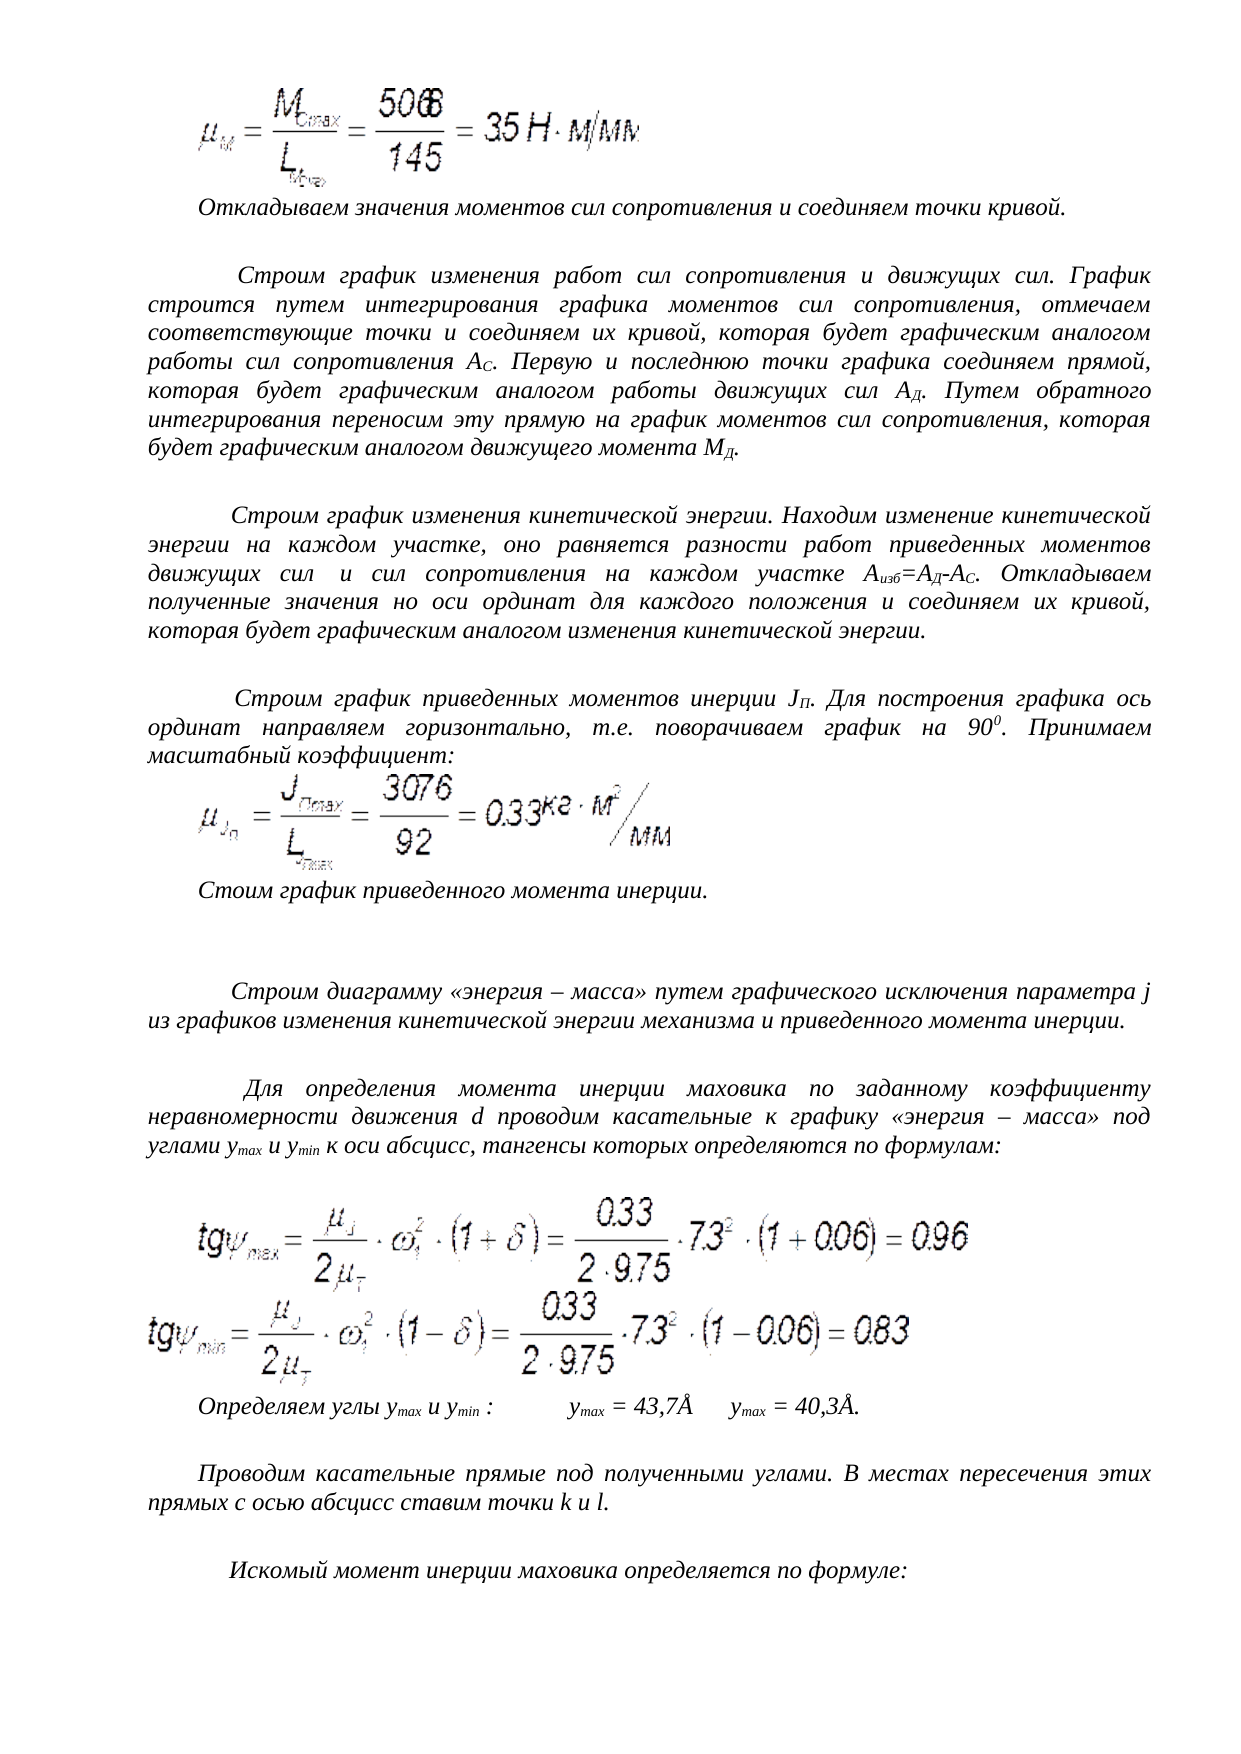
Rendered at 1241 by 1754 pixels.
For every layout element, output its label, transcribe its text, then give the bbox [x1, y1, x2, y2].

picture [147, 1197, 968, 1386]
picture [197, 774, 670, 870]
picture [197, 88, 639, 187]
text Строим график изменения работ сил сопротивления и движущих сил. График строится путем интегрирования графика моментов сил сопротивления, отмечаем соответствующие точки и соединяем их кривой, которая будет графическим аналогом работы сил сопротивления АС. Первую и последнюю точки графика соединяем прямой, которая будет графическим аналогом работы движущих сил АД. Путем обратного интегрирования переносим эту прямую на график моментов сил сопротивления, которая будет графическим аналогом движущего момента МД. [148, 260, 1152, 461]
text Искомый момент инерции маховика определяется по формуле: [148, 1555, 1152, 1584]
text Строим график приведенных моментов инерции JП. Для построения графика ось ординат направляем горизонтально, т.е. поворачиваем график на 900. Принимаем масштабный коэффициент: [148, 683, 1152, 769]
text Строим диаграмму «энергия – масса» путем графического исключения параметра j из графиков изменения кинетической энергии механизма и приведенного момента инерции. [148, 976, 1152, 1034]
text Определяем углы ymax и ymin : ymax = 43,7Å ymax = 40,3Å. [148, 1391, 1152, 1419]
text Для определения момента инерции маховика по заданному коэффициенту неравномерности движения d проводим касательные к графику «энергия – масса» под углами ymax и ymin к оси абсцисс, тангенсы которых определяются по формулам: [148, 1073, 1152, 1159]
text Стоим график приведенного момента инерции. [148, 875, 1152, 903]
text Проводим касательные прямые под полученными углами. В местах пересечения этих прямых с осью абсцисс ставим точки k и l. [148, 1458, 1152, 1516]
text Откладываем значения моментов сил сопротивления и соединяем точки кривой. [148, 192, 1152, 221]
text Строим график изменения кинетической энергии. Находим изменение кинетической энергии на каждом участке, оно равняется разности работ приведенных моментов движущих сил и сил сопротивления на каждом участке Аизб=АД-АС. Откладываем полученные значения но оси ординат для каждого положения и соединяем их кривой, которая будет графическим аналогом изменения кинетической энергии. [148, 500, 1152, 644]
